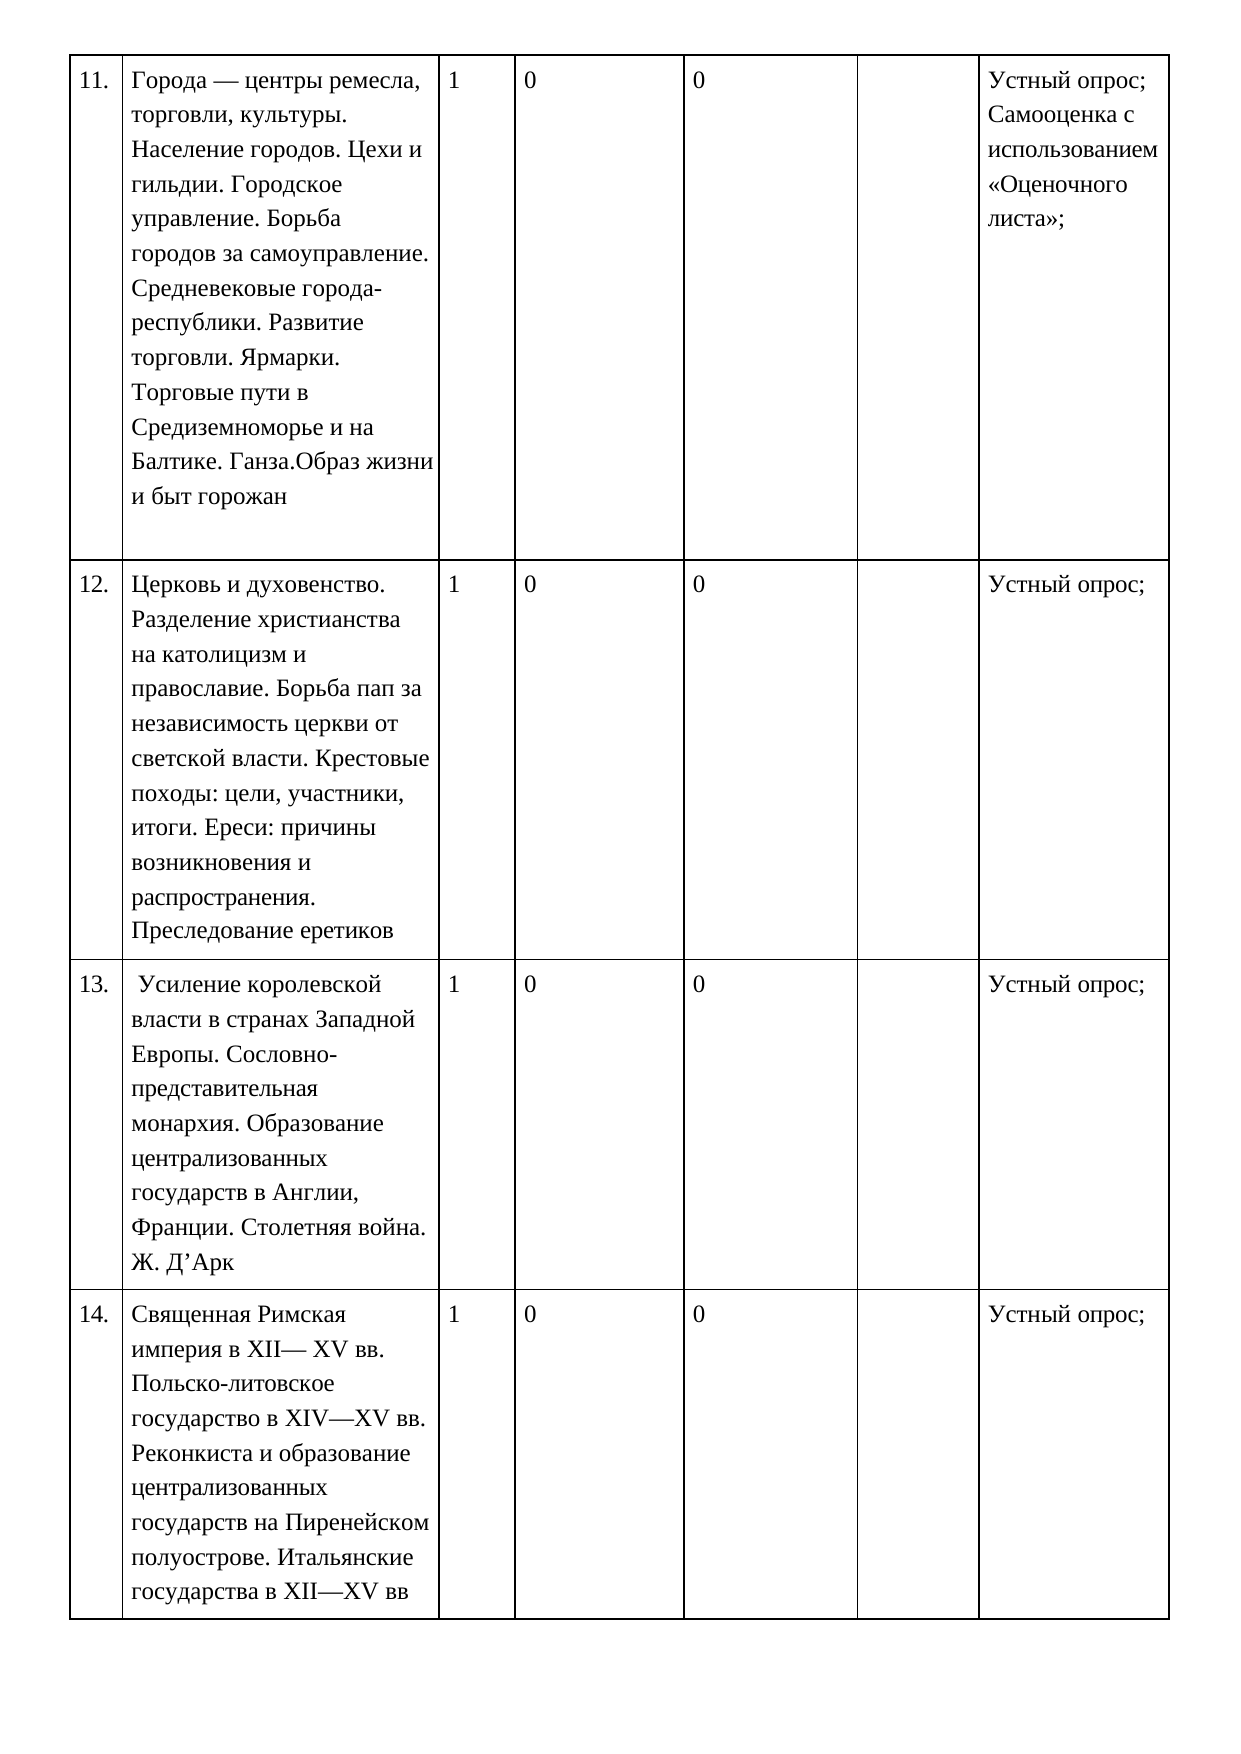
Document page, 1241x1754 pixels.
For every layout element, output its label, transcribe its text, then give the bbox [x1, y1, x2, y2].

table_cell 1 [440, 960, 514, 1288]
table_cell Устный опрос; [980, 1290, 1168, 1618]
table_cell [858, 960, 978, 1288]
table_cell 0 [685, 561, 857, 959]
table_cell [858, 561, 978, 959]
table_cell 0 [516, 960, 683, 1288]
table_header [858, 56, 978, 559]
table_header Устный опрос; Самооценка с использованием «Оценочного листа»; [980, 56, 1168, 559]
table_header 0 [516, 56, 683, 559]
table_cell [858, 1290, 978, 1618]
table_cell Церковь и духовенство. Разделение христианства на католицизм и православие. Борьба пап за независимость церкви от светской власти. Крестовые походы: цели, участники, итоги. Ереси: причины возникновения и распространения. Преследование еретиков [123, 561, 438, 959]
table_cell 1 [440, 1290, 514, 1618]
table_cell Устный опрос; [980, 561, 1168, 959]
table_cell 12. [71, 561, 122, 959]
table_cell 0 [685, 960, 857, 1288]
table_cell 1 [440, 561, 514, 959]
table_cell 0 [516, 1290, 683, 1618]
table_cell Усиление королевской власти в странах Западной Европы. Сословно- представительная монархия. Образование централизованных государств в Англии, Франции. Столетняя война. Ж. Д’Арк [123, 960, 438, 1288]
table_cell 0 [685, 1290, 857, 1618]
table_cell 0 [516, 561, 683, 959]
table_header 11. [71, 56, 122, 559]
table_cell 14. [71, 1290, 122, 1618]
table_header Города — центры ремесла, торговли, культуры. Население городов. Цехи и гильдии. Городское управление. Борьба городов за самоуправление. Средневековые города- республики. Развитие торговли. Ярмарки. Торговые пути в Средиземноморье и на Балтике. Ганза.Образ жизни и быт горожан [123, 56, 438, 559]
table_cell Священная Римская империя в ХII— ХV вв. Польско-литовское государство в XIV—XV вв. Реконкиста и образование централизованных государств на Пиренейском полуострове. Итальянские государства в XII—XV вв [123, 1290, 438, 1618]
table_cell 13. [71, 960, 122, 1288]
table_cell Устный опрос; [980, 960, 1168, 1288]
table_header 0 [685, 56, 857, 559]
table_header 1 [440, 56, 514, 559]
